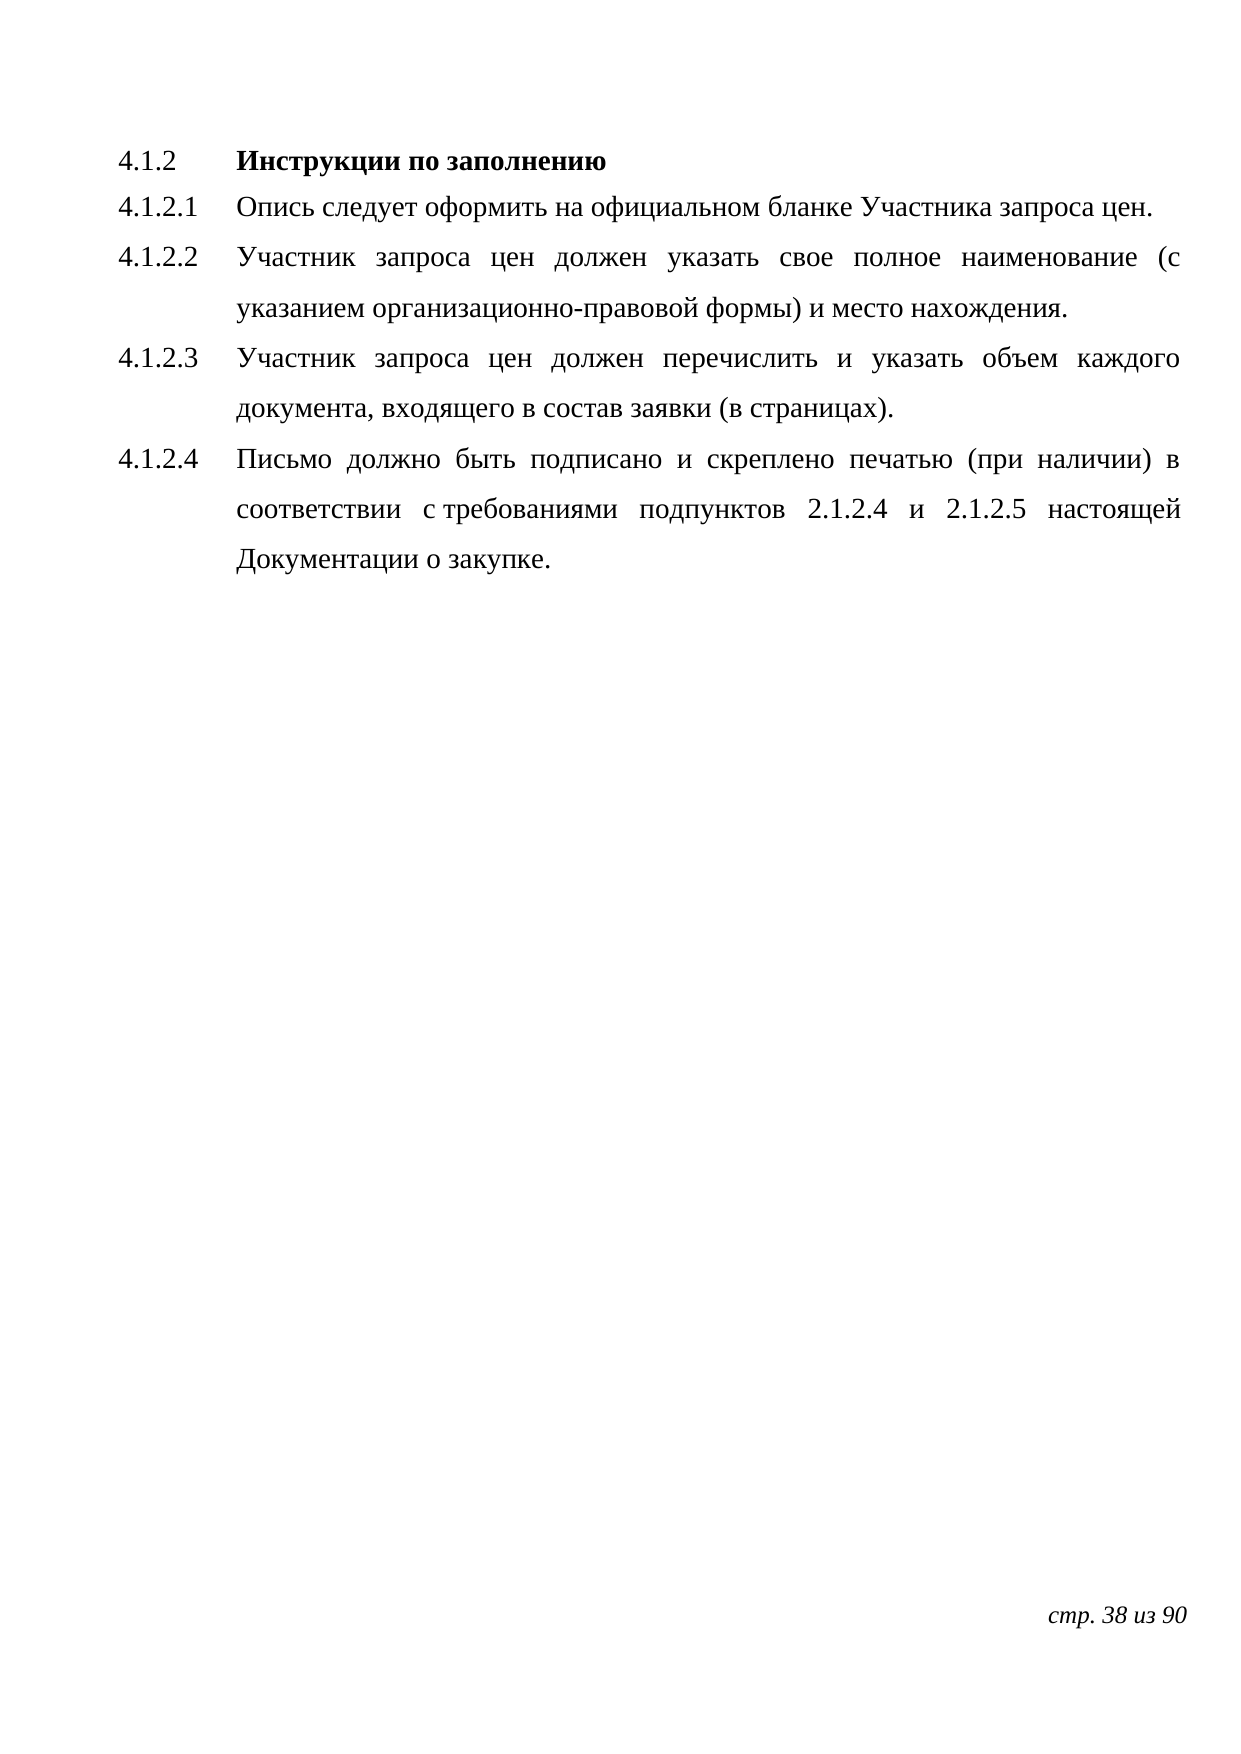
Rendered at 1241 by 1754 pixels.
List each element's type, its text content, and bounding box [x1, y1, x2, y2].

list Участник запроса цен должен указать свое полное наименование (с указанием организационно-правовой формы) и место нахождения. [118, 239, 1181, 323]
list Письмо должно быть подписано и скреплено печатью (при наличии) в соответствии с требованиями подпунктов 2.1.2.4 и 2.1.2.5 настоящей Документации о закупке. [118, 441, 1181, 575]
list Инструкции по заполнению [118, 143, 1181, 177]
list Участник запроса цен должен перечислить и указать объем каждого документа, входящего в состав заявки (в страницах). [118, 340, 1181, 424]
list Опись следует оформить на официальном бланке Участника запроса цен. [118, 189, 1181, 223]
